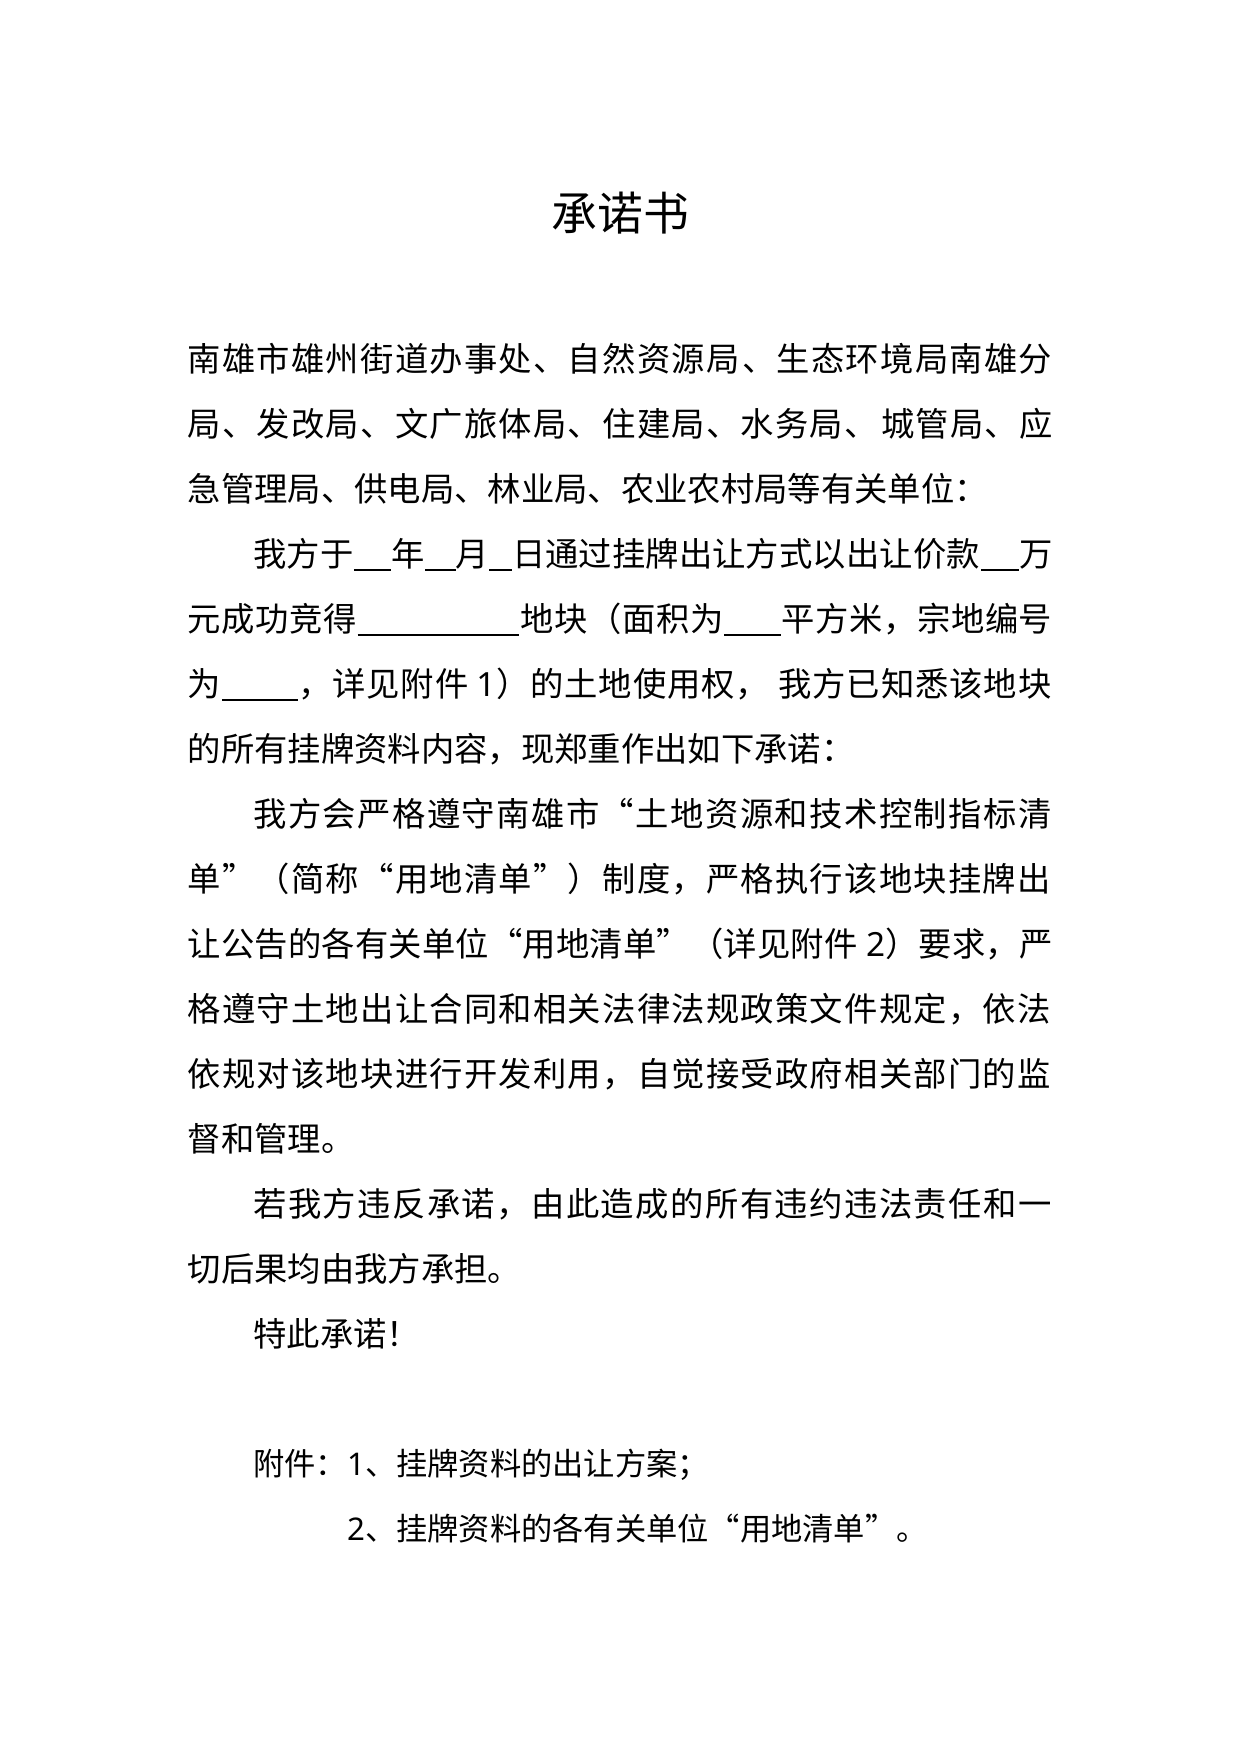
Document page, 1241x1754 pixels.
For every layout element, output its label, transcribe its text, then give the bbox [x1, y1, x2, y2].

text 附件：1、挂牌资料的出让方案； [187, 1429, 1053, 1494]
text 南雄市雄州街道办事处、自然资源局、生态环境局南雄分局、发改局、文广旅体局、住建局、水务局、城管局、应急管理局、供电局、林业局、农业农村局等有关单位： [187, 324, 1053, 519]
text 特此承诺！ [187, 1299, 1053, 1364]
text 若我方违反承诺，由此造成的所有违约违法责任和一切后果均由我方承担。 [187, 1169, 1053, 1299]
text 我方于 年 月 日通过挂牌出让方式以出让价款 万元成功竞得 地块（面积为 平方米，宗地编号为 ，详见附件1）的土地使用权， 我方已知悉该地块的所有挂牌资料内容，现郑重作出如下承诺： [187, 519, 1053, 779]
text 2、挂牌资料的各有关单位“用地清单”。 [187, 1494, 1053, 1559]
text 我方会严格遵守南雄市“土地资源和技术控制指标清单”（简称“用地清单”）制度，严格执行该地块挂牌出让公告的各有关单位“用地清单”（详见附件2）要求，严格遵守土地出让合同和相关法律法规政策文件规定，依法依规对该地块进行开发利用，自觉接受政府相关部门的监督和管理。 [187, 779, 1053, 1169]
text 承诺书 [187, 162, 1053, 259]
